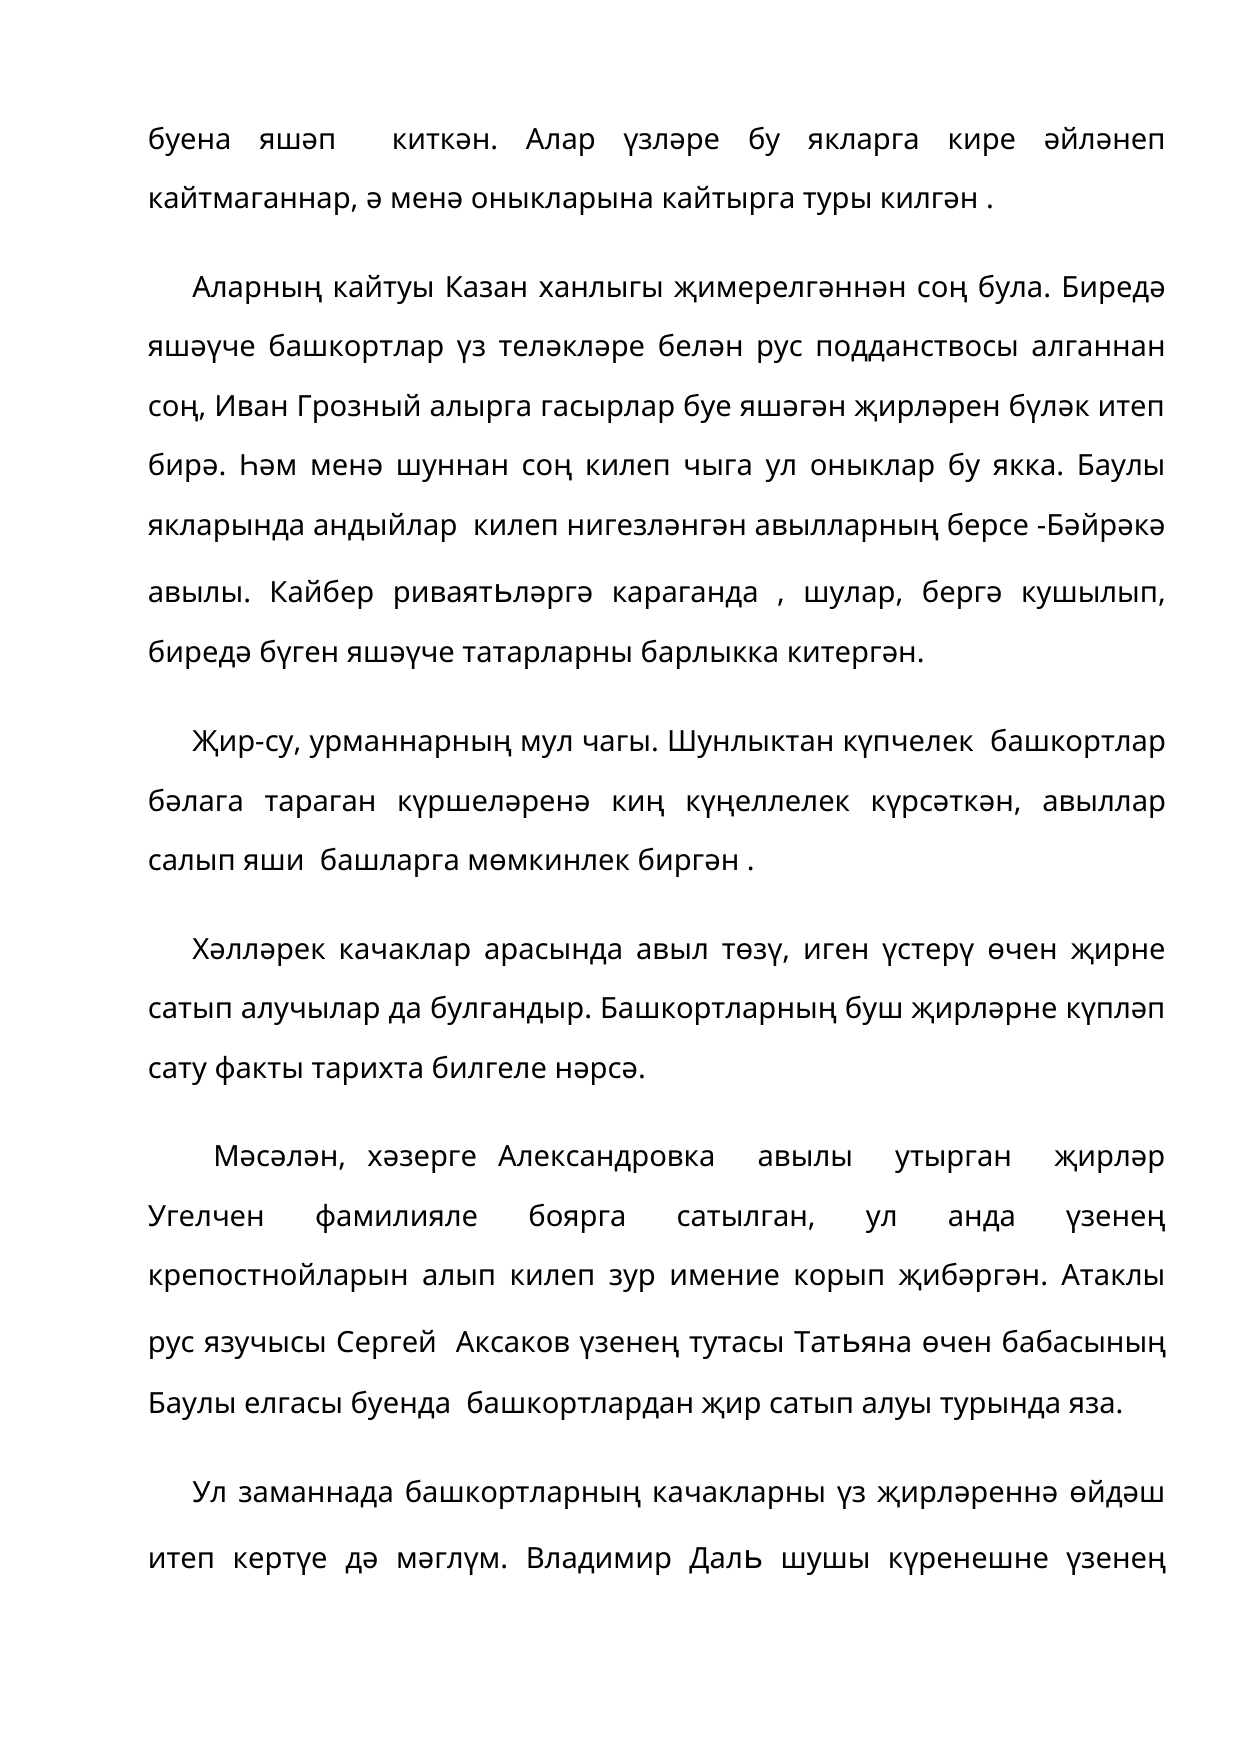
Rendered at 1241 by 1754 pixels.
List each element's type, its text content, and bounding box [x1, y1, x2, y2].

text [148, 1471, 1166, 1579]
text Хәлләрек качаклар арасында авыл төзү, иген үстерү өчен җирне сатып алучылар да булгандыр. Башкортларның буш җирләрне күпләп сату факты тарихта билгеле нәрсә. [148, 928, 1166, 1087]
text Аларның кайтуы Казан ханлыгы җимерелгәннән соң була. Биредә яшәүче башкортлар үз теләкләре белән рус подданствосы алганнан соң, Иван Грозный алырга гасырлар буе яшәгән җирләрен бүләк итеп бирә. Һәм менә шуннан соң килеп чыга ул оныклар бу якка. Баулы якларында андыйлар килеп нигезләнгән авылларның берсе -Бәйрәкә авылы. Кайбер риваятьләргә караганда , шулар, бергә кушылып, биредә бүген яшәүче татарларны барлыкка китергән. [148, 266, 1166, 671]
text Мәсәлән, хәзерге Александровка авылы утырган җирләр Угелчен фамилияле боярга сатылган, ул анда үзенең крепостнойларын алып килеп зур имение корып җибәргән. Атаклы рус язучысы Сергей Аксаков үзенең тутасы Татьяна өчен бабасының Баулы елгасы буенда башкортлардан җир сатып алуы турында яза. [148, 1136, 1166, 1422]
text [148, 118, 1166, 217]
text Җир-су, урманнарның мул чагы. Шунлыктан күпчелек башкортлар бәлага тараган күршеләренә киң күңеллелек күрсәткән, авыллар салып яши башларга мөмкинлек биргән . [148, 720, 1166, 879]
